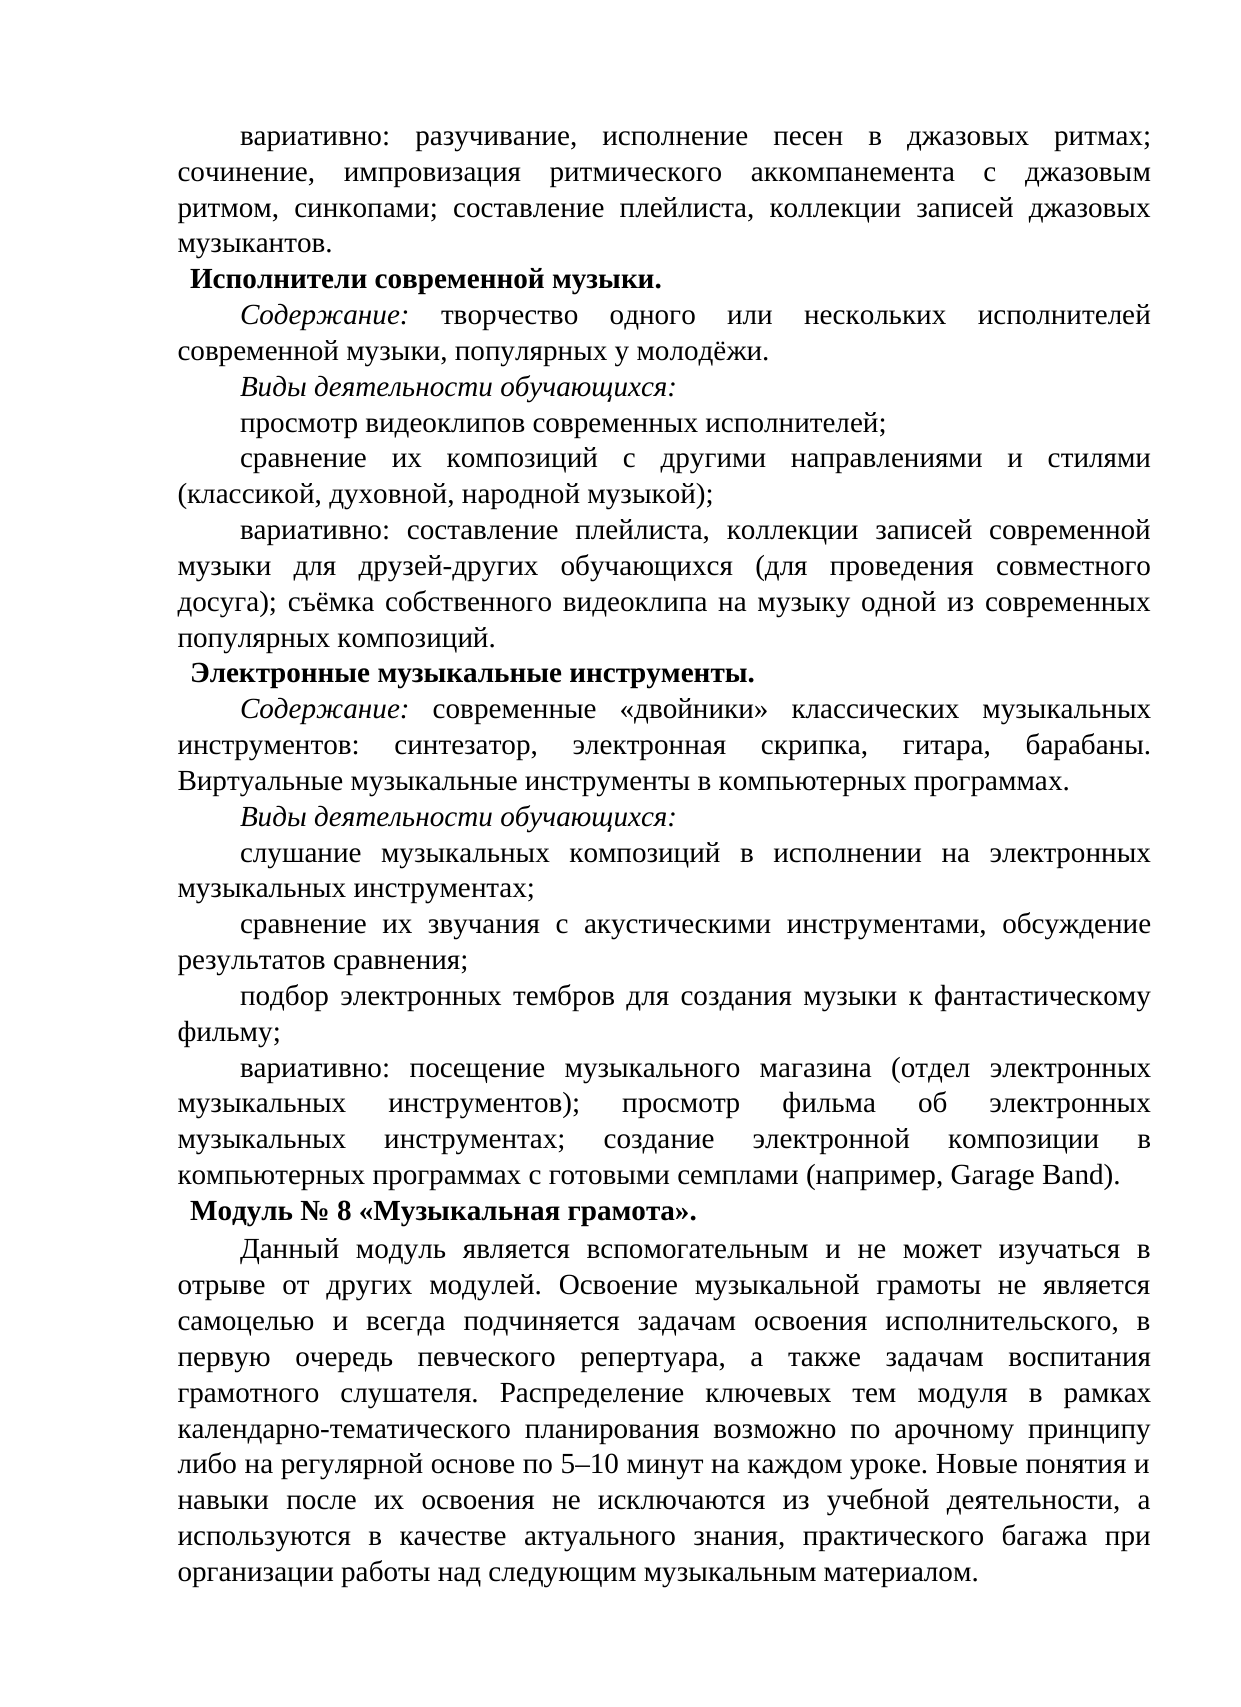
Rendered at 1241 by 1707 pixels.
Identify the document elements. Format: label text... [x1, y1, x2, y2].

text сравнение их звучания с акустическими инструментами, обсуждение результатов сравнения; [177, 906, 1152, 976]
text просмотр видеоклипов современных исполнителей; [177, 405, 1152, 438]
text подбор электронных тембров для создания музыки к фантастическому фильму; [177, 978, 1152, 1047]
text слушание музыкальных композиций в исполнении на электронных музыкальных инструментах; [177, 835, 1152, 904]
text Модуль № 8 «Музыкальная грамота». [190, 1193, 1152, 1227]
text вариативно: посещение музыкального магазина (отдел электронных музыкальных инструментов); просмотр фильма об электронных музыкальных инструментах; создание электронной композиции в компьютерных программах с готовыми семплами (например, Garage Band). [177, 1050, 1152, 1191]
text Электронные музыкальные инструменты. [190, 656, 1152, 689]
text сравнение их композиций с другими направлениями и стилями (классикой, духовной, народной музыкой); [177, 441, 1152, 510]
text вариативно: составление плейлиста, коллекции записей современной музыки для друзей-других обучающихся (для проведения совместного досуга); съёмка собственного видеоклипа на музыку одной из современных популярных композиций. [177, 512, 1152, 653]
text вариативно: разучивание, исполнение песен в джазовых ритмах; сочинение, импровизация ритмического аккомпанемента с джазовым ритмом, синкопами; составление плейлиста, коллекции записей джазовых музыкантов. [177, 118, 1152, 259]
text Исполнители современной музыки. [190, 261, 1152, 295]
text Данный модуль является вспомогательным и не может изучаться в отрыве от других модулей. Освоение музыкальной грамоты не является самоцелью и всегда подчиняется задачам освоения исполнительского, в первую очередь певческого репертуара, а также задачам воспитания грамотного слушателя. Распределение ключевых тем модуля в рамках календарно-тематического планирования возможно по арочному принципу либо на регулярной основе по 5–10 минут на каждом уроке. Новые понятия и навыки после их освоения не исключаются из учебной деятельности, а используются в качестве актуального знания, практического багажа при организации работы над следующим музыкальным материалом. [177, 1232, 1152, 1588]
text Виды деятельности обучающихся: [177, 369, 1152, 402]
text Виды деятельности обучающихся: [177, 799, 1152, 832]
text Содержание: творчество одного или нескольких исполнителей современной музыки, популярных у молодёжи. [177, 297, 1152, 367]
text Содержание: современные «двойники» классических музыкальных инструментов: синтезатор, электронная скрипка, гитара, барабаны. Виртуальные музыкальные инструменты в компьютерных программах. [177, 691, 1152, 797]
